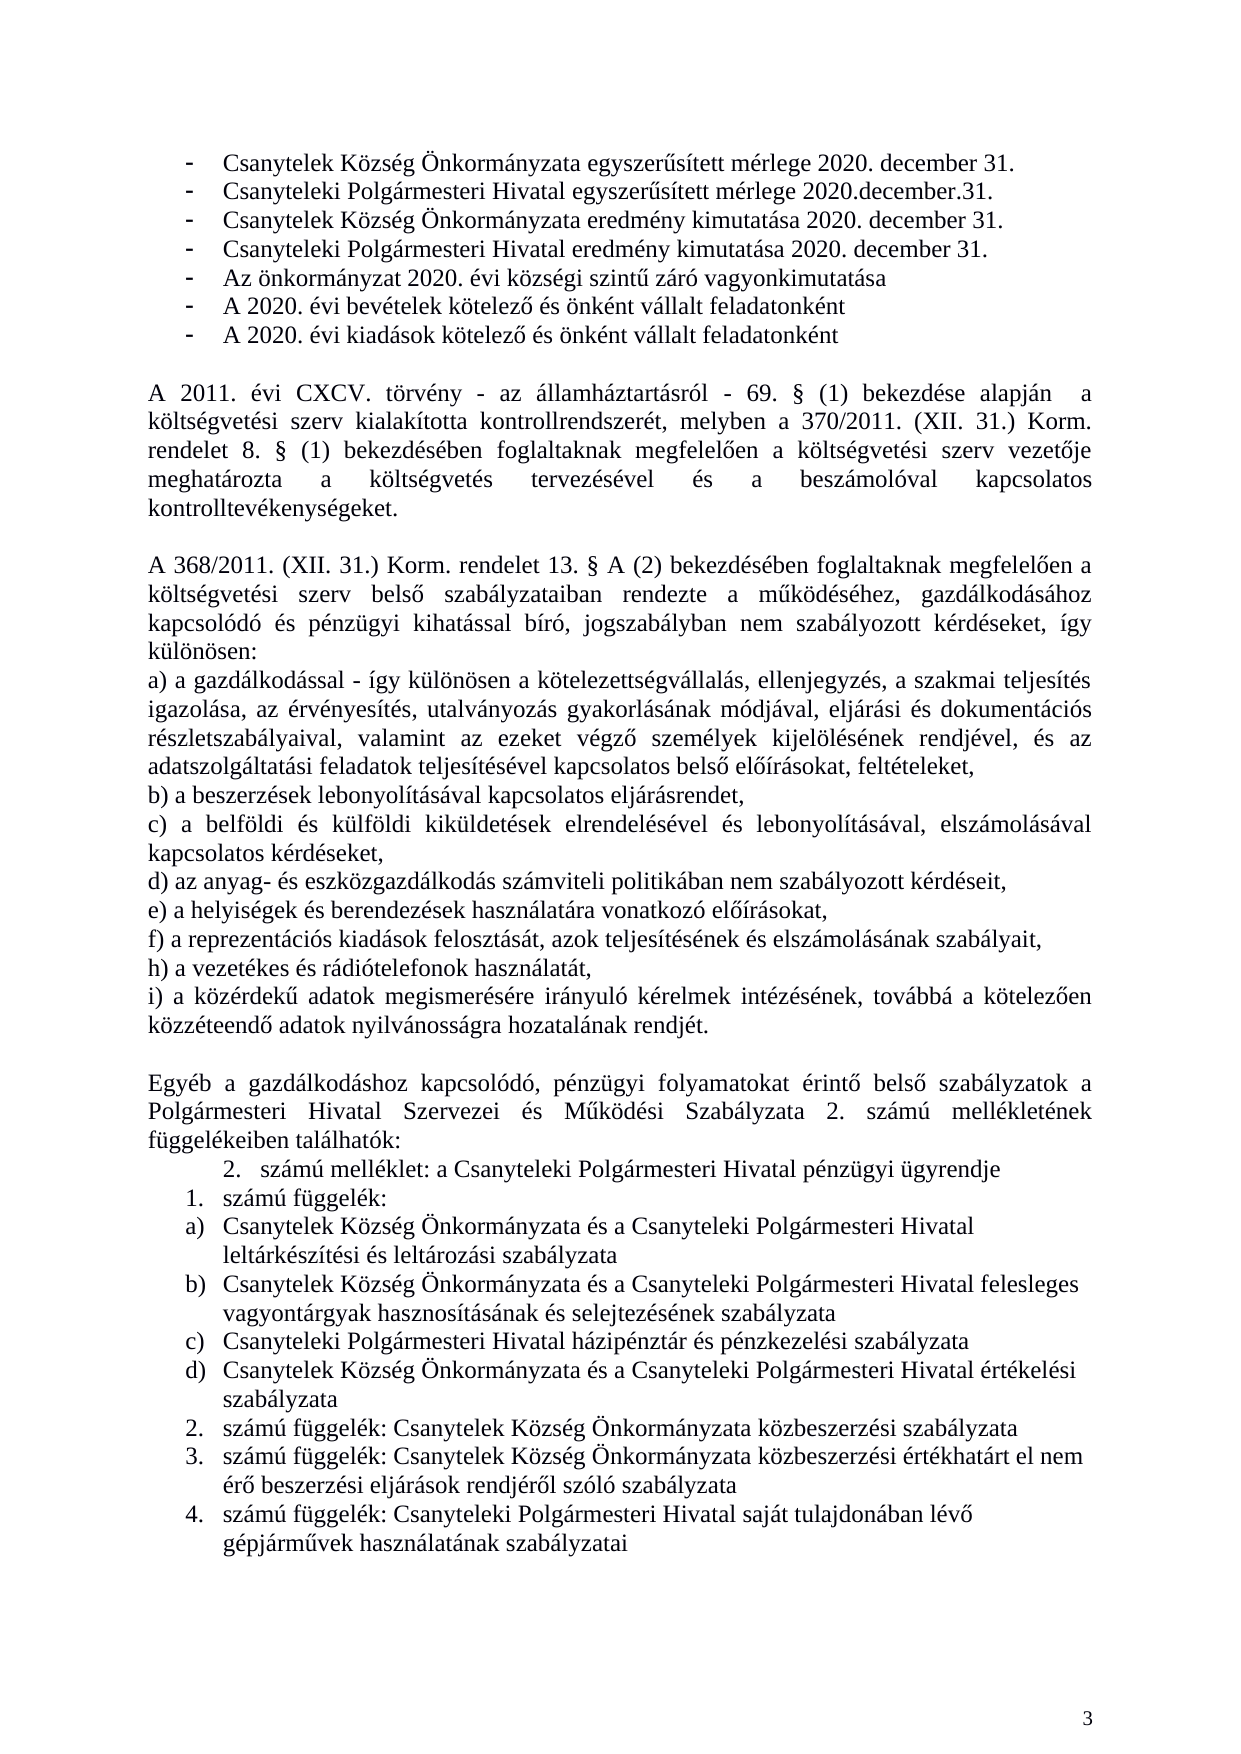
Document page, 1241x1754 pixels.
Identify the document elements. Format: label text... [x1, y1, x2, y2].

text Egyéb a gazdálkodáshoz kapcsolódó, pénzügyi folyamatokat érintő belső szabályzatok a Polgármesteri Hivatal Szervezei és Működési Szabályzata 2. számú mellékletének függelékeiben találhatók: [148, 1068, 1093, 1154]
list Csanytelek Község Önkormányzata egyszerűsített mérlege 2020. december 31. [185, 148, 1093, 176]
list Csanytelek Község Önkormányzata eredmény kimutatása 2020. december 31. [185, 205, 1093, 234]
list Csanytelek Község Önkormányzata és a Csanyteleki Polgármesteri Hivatal értékelési szabályzata [185, 1355, 1093, 1413]
text e) a helyiségek és berendezések használatára vonatkozó előírásokat, [148, 895, 1093, 924]
list Csanytelek Község Önkormányzata és a Csanyteleki Polgármesteri Hivatal felesleges vagyontárgyak hasznosításának és selejtezésének szabályzata [185, 1269, 1093, 1326]
text d) az anyag- és eszközgazdálkodás számviteli politikában nem szabályozott kérdéseit, [148, 866, 1093, 895]
text a) a gazdálkodással - így különösen a kötelezettségvállalás, ellenjegyzés, a szakmai teljesítés igazolása, az érvényesítés, utalványozás gyakorlásának módjával, eljárási és dokumentációs részletszabályaival, valamint az ezeket végző személyek kijelölésének rendjével, és az adatszolgáltatási feladatok teljesítésével kapcsolatos belső előírásokat, feltételeket, [148, 665, 1093, 780]
list Csanyteleki Polgármesteri Hivatal egyszerűsített mérlege 2020.december.31. [185, 176, 1093, 205]
text i) a közérdekű adatok megismerésére irányuló kérelmek intézésének, továbbá a kötelezően közzéteendő adatok nyilvánosságra hozatalának rendjét. [148, 981, 1093, 1039]
list számú függelék: Csanytelek Község Önkormányzata közbeszerzési értékhatárt el nem érő beszerzési eljárások rendjéről szóló szabályzata [185, 1441, 1093, 1499]
list számú függelék: Csanytelek Község Önkormányzata közbeszerzési szabályzata [185, 1413, 1093, 1441]
text A 2011. évi CXCV. törvény - az államháztartásról - 69. § (1) bekezdése alapján a költségvetési szerv kialakította kontrollrendszerét, melyben a 370/2011. (XII. 31.) Korm. rendelet 8. § (1) bekezdésében foglaltaknak megfelelően a költségvetési szerv vezetője meghatározta a költségvetés tervezésével és a beszámolóval kapcsolatos kontrolltevékenységeket. [148, 378, 1093, 521]
text A 368/2011. (XII. 31.) Korm. rendelet 13. § A (2) bekezdésében foglaltaknak megfelelően a költségvetési szerv belső szabályzataiban rendezte a működéséhez, gazdálkodásához kapcsolódó és pénzügyi kihatással bíró, jogszabályban nem szabályozott kérdéseket, így különösen: [148, 550, 1093, 665]
text b) a beszerzések lebonyolításával kapcsolatos eljárásrendet, [148, 780, 1093, 809]
list Csanyteleki Polgármesteri Hivatal eredmény kimutatása 2020. december 31. [185, 234, 1093, 263]
list számú függelék: Csanyteleki Polgármesteri Hivatal saját tulajdonában lévő gépjárművek használatának szabályzatai [185, 1499, 1093, 1556]
text c) a belföldi és külföldi kiküldetések elrendelésével és lebonyolításával, elszámolásával kapcsolatos kérdéseket, [148, 809, 1093, 866]
list Az önkormányzat 2020. évi községi szintű záró vagyonkimutatása [185, 263, 1093, 291]
list számú függelék: [185, 1183, 1093, 1211]
list A 2020. évi kiadások kötelező és önként vállalt feladatonként [185, 320, 1093, 349]
list számú melléklet: a Csanyteleki Polgármesteri Hivatal pénzügyi ügyrendje [223, 1154, 1093, 1183]
text f) a reprezentációs kiadások felosztását, azok teljesítésének és elszámolásának szabályait, [148, 924, 1093, 953]
list Csanyteleki Polgármesteri Hivatal házipénztár és pénzkezelési szabályzata [185, 1326, 1093, 1355]
list A 2020. évi bevételek kötelező és önként vállalt feladatonként [185, 291, 1093, 320]
list Csanytelek Község Önkormányzata és a Csanyteleki Polgármesteri Hivatal leltárkészítési és leltározási szabályzata [185, 1211, 1093, 1269]
text h) a vezetékes és rádiótelefonok használatát, [148, 953, 1093, 981]
